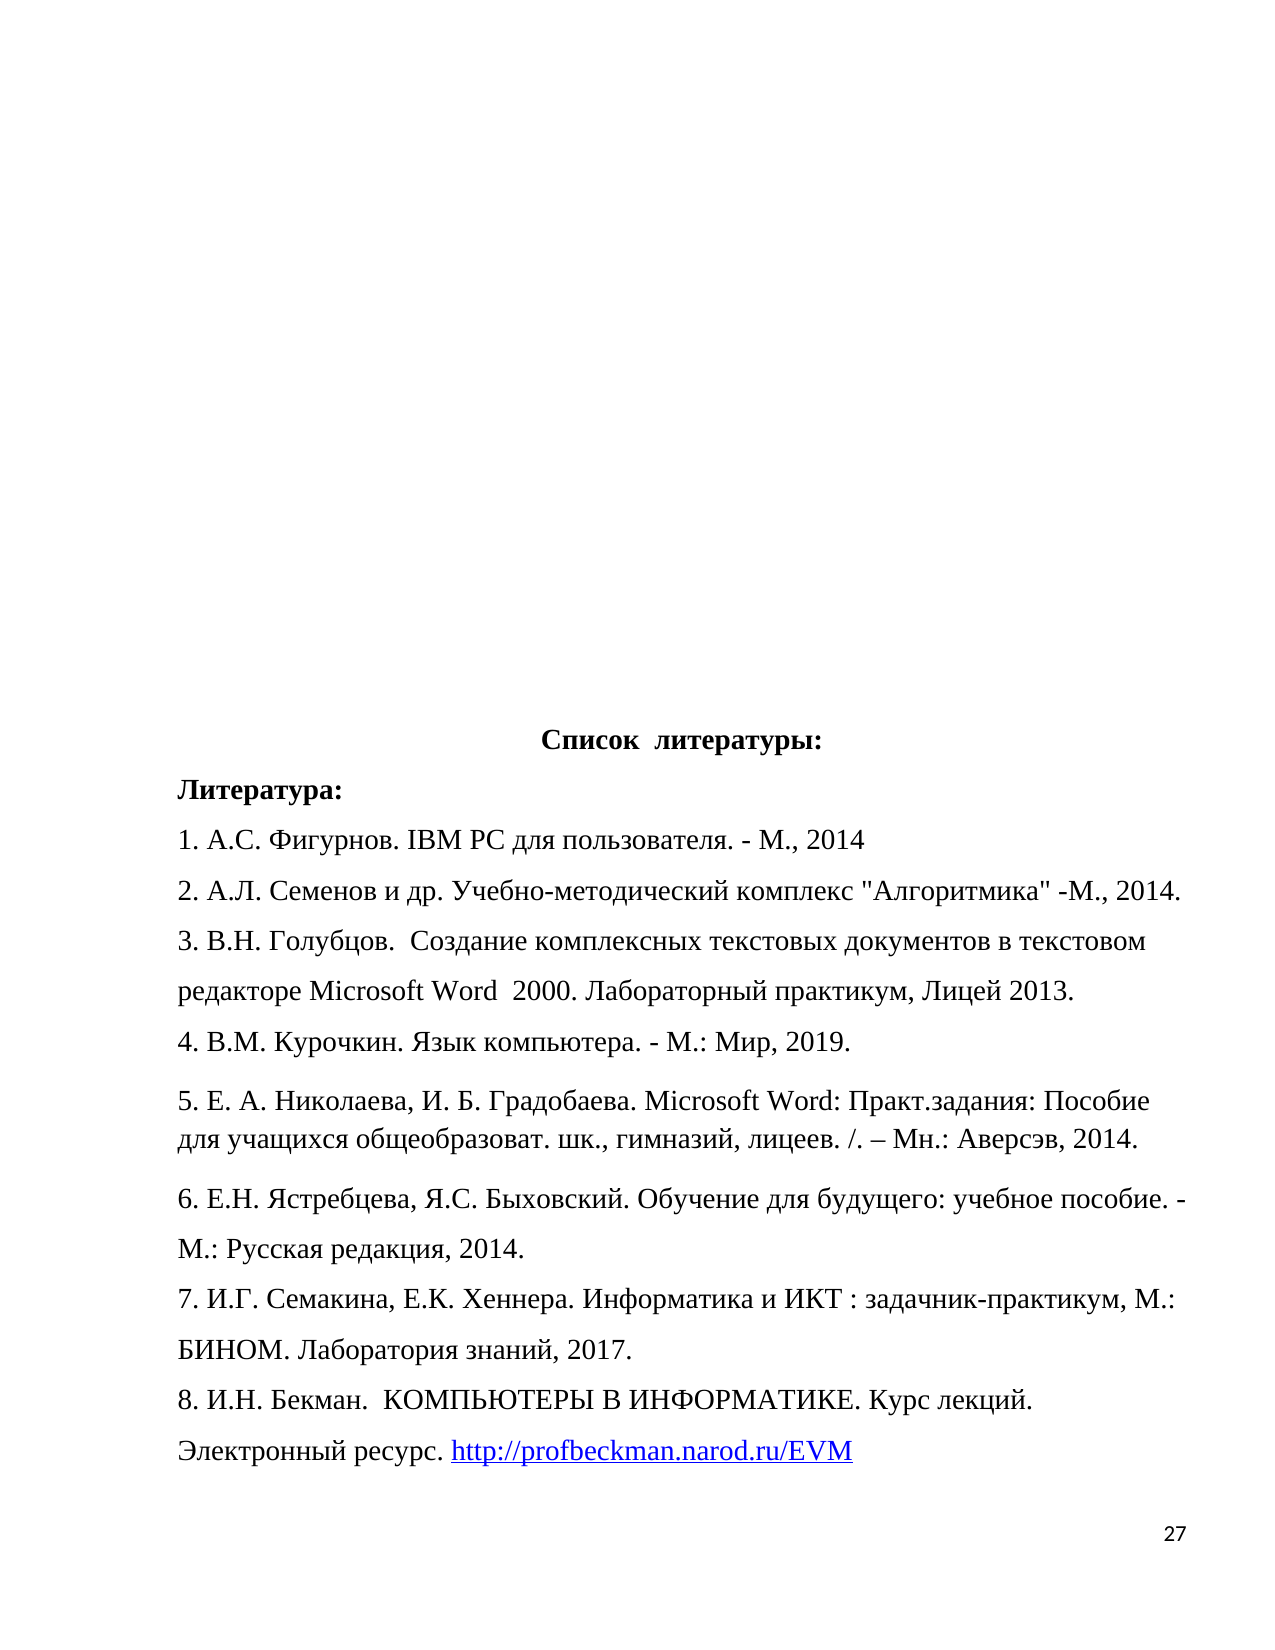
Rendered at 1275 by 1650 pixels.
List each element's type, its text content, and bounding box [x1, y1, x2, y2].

text 6. Е.Н. Ястребцева, Я.С. Быховский. Обучение для будущего: учебное пособие. - М.: Русская редакция, 2014. [177, 1181, 1186, 1265]
text Литература: [177, 772, 1186, 806]
text Список литературы: [177, 722, 1186, 755]
text 1. А.С. Фигурнов. IBM PC для пользователя. - М., 2014 [177, 822, 1186, 856]
text 4. В.М. Курочкин. Язык компьютера. - М.: Мир, 2019. [177, 1024, 1186, 1057]
text 5. Е. А. Николаева, И. Б. Градобаева. Microsoft Word: Практ.задания: Пособие для учащихся общеобразоват. шк., гимназий, лицеев. /. – Мн.: Аверсэв, 2014. [177, 1083, 1186, 1155]
text 8. И.Н. Бекман. КОМПЬЮТЕРЫ В ИНФОРМАТИКЕ. Курс лекций. Электронный ресурс. http://profbeckman.narod.ru/EVM [177, 1382, 1186, 1466]
text 7. И.Г. Семакина, Е.К. Хеннера. Информатика и ИКТ : задачник-практикум, М.: БИНОМ. Лаборатория знаний, 2017. [177, 1282, 1186, 1366]
text 2. А.Л. Семенов и др. Учебно-методический комплекс "Алгоритмика" -М., 2014. 3. В.Н. Голубцов. Создание комплексных текстовых документов в текстовом редакторе Microsoft Word 2000. Лабораторный практикум, Лицей 2013. [177, 873, 1186, 1007]
